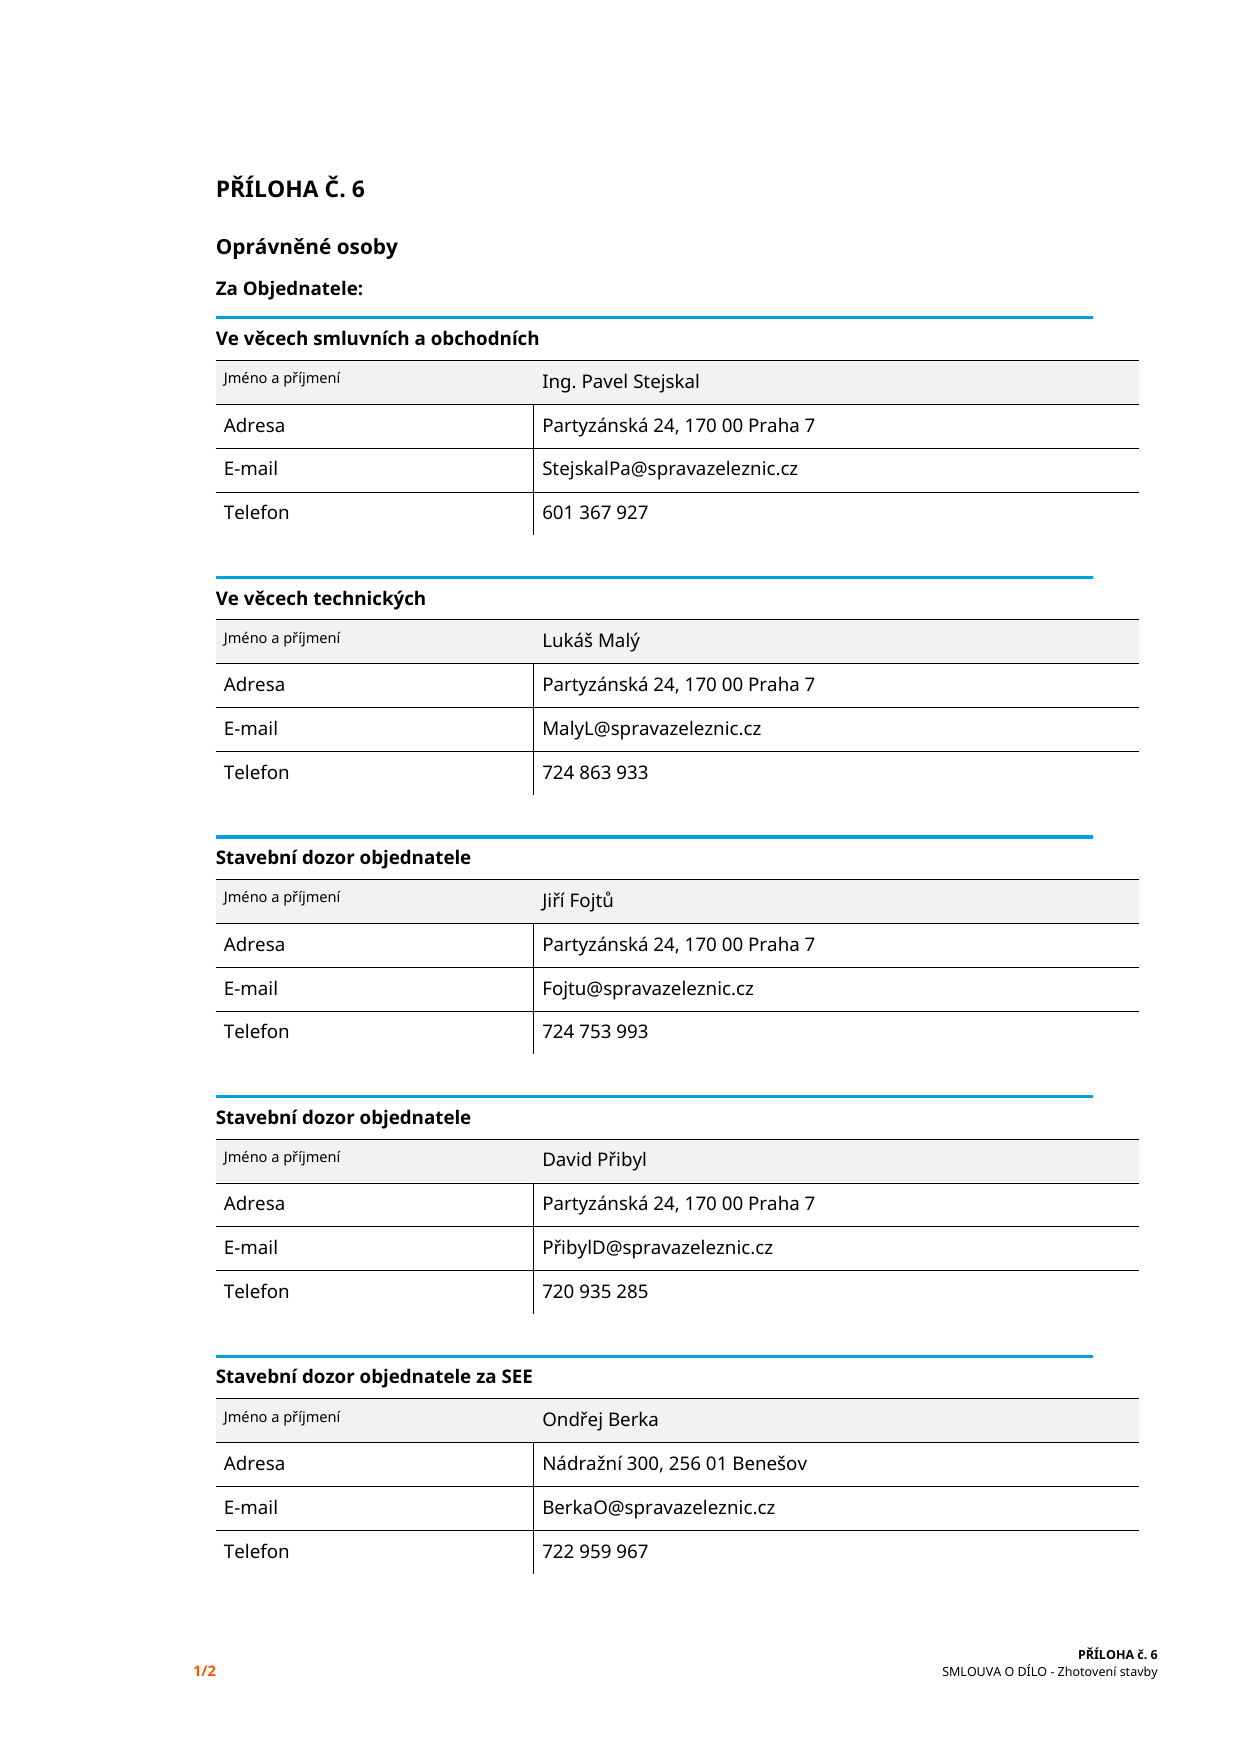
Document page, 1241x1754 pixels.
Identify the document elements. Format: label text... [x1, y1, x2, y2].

text Příloha č. 6 [216, 172, 1093, 204]
text Ve věcech technických [216, 579, 1093, 611]
table_cell Adresa [216, 405, 533, 447]
table_cell BerkaO@spravazeleznic.cz [534, 1487, 1139, 1530]
table_cell Fojtu@spravazeleznic.cz [534, 968, 1139, 1011]
table_header Ing. Pavel Stejskal [534, 361, 1139, 404]
text Za Objednatele: [216, 276, 1093, 301]
table_cell 724 753 993 [534, 1012, 1139, 1054]
table_cell 720 935 285 [534, 1271, 1139, 1314]
table_cell Adresa [216, 1184, 533, 1226]
table_cell 601 367 927 [534, 493, 1139, 535]
table_cell Telefon [216, 493, 533, 535]
table_header Jméno a příjmení [216, 880, 534, 923]
table_cell E-mail [216, 1487, 533, 1530]
text Stavební dozor objednatele za SEE [216, 1358, 1093, 1389]
table_cell Telefon [216, 1012, 533, 1054]
table_cell MalyL@spravazeleznic.cz [534, 708, 1139, 751]
table_cell Telefon [216, 1271, 533, 1314]
table_cell 724 863 933 [534, 752, 1139, 795]
table_cell Partyzánská 24, 170 00 Praha 7 [534, 1184, 1139, 1226]
table_header Jiří Fojtů [534, 880, 1139, 923]
table_header Jméno a příjmení [216, 361, 534, 404]
text Stavební dozor objednatele [216, 839, 1093, 870]
text Ve věcech smluvních a obchodních [216, 319, 1093, 351]
table_cell PřibylD@spravazeleznic.cz [534, 1227, 1139, 1270]
table_cell Adresa [216, 664, 533, 707]
table_cell E-mail [216, 708, 533, 751]
table_cell 722 959 967 [534, 1531, 1139, 1573]
table_header David Přibyl [534, 1140, 1139, 1182]
table_header Jméno a příjmení [216, 620, 534, 663]
table_cell Adresa [216, 1443, 533, 1486]
table_cell E-mail [216, 1227, 533, 1270]
table_cell Adresa [216, 924, 533, 967]
table_cell Nádražní 300, 256 01 Benešov [534, 1443, 1139, 1486]
table_cell StejskalPa@spravazeleznic.cz [534, 449, 1139, 491]
table_header Jméno a příjmení [216, 1399, 534, 1442]
table_cell Partyzánská 24, 170 00 Praha 7 [534, 924, 1139, 967]
table_cell Partyzánská 24, 170 00 Praha 7 [534, 405, 1139, 447]
table_header Ondřej Berka [534, 1399, 1139, 1442]
table_cell Partyzánská 24, 170 00 Praha 7 [534, 664, 1139, 707]
table_cell E-mail [216, 449, 533, 491]
table_cell Telefon [216, 752, 533, 795]
text Stavební dozor objednatele [216, 1098, 1093, 1130]
text Oprávněné osoby [216, 232, 1093, 260]
table_header Lukáš Malý [534, 620, 1139, 663]
table_header Jméno a příjmení [216, 1140, 534, 1182]
table_cell E-mail [216, 968, 533, 1011]
table_cell Telefon [216, 1531, 533, 1573]
